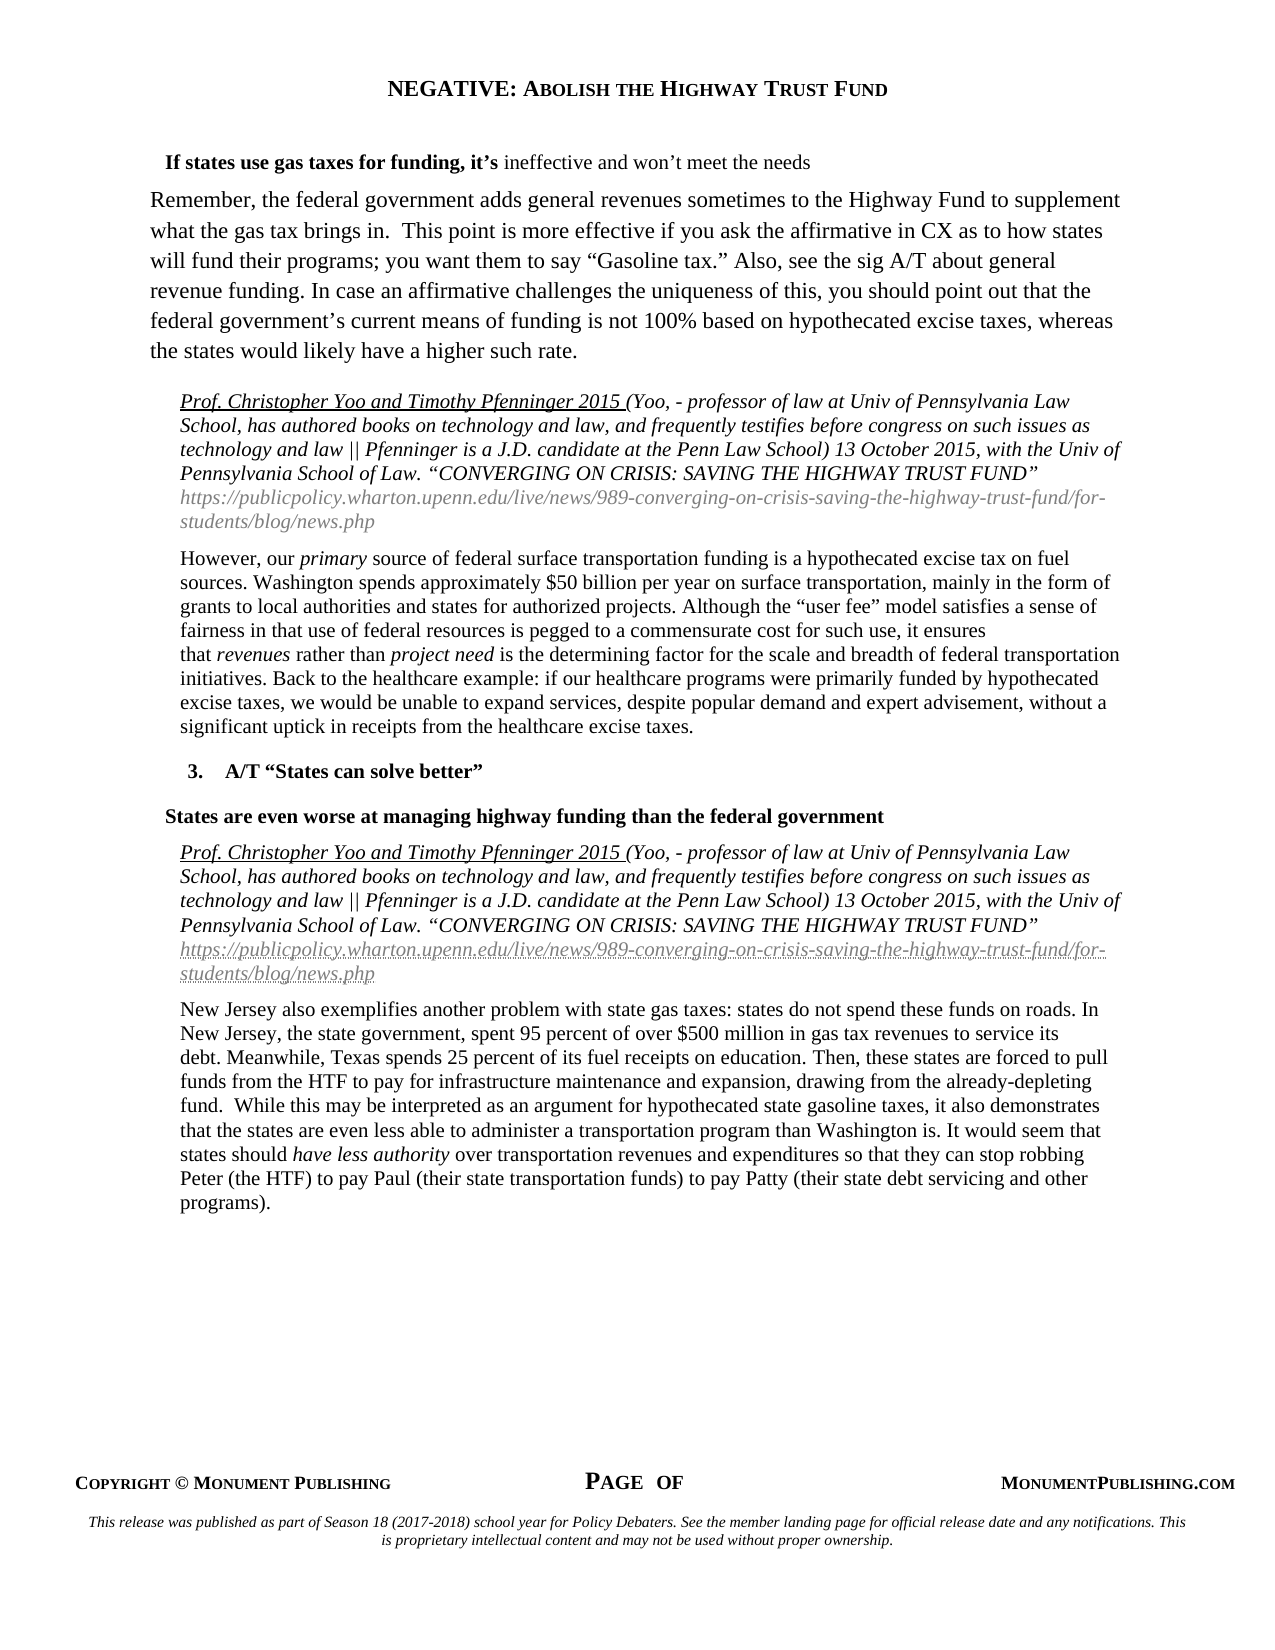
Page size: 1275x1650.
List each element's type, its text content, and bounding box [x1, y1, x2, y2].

text Prof. Christopher Yoo and Timothy Pfenninger 2015 (Yoo, - professor of law at Univ of Pennsylvania Law School, has authored books on technology and law, and frequently testifies before congress on such issues as technology and law || Pfenninger is a J.D. candidate at the Penn Law School) 13 October 2015, with the Univ of Pennsylvania School of Law. “CONVERGING ON CRISIS: SAVING THE HIGHWAY TRUST FUND” https://publicpolicy.wharton.upenn.edu/live/news/989-converging-on-crisis-saving-the-highway-trust-fund/for-students/blog/news.php [180, 840, 1125, 985]
text States are even worse at managing highway funding than the federal government [165, 804, 1125, 828]
text Prof. Christopher Yoo and Timothy Pfenninger 2015 (Yoo, - professor of law at Univ of Pennsylvania Law School, has authored books on technology and law, and frequently testifies before congress on such issues as technology and law || Pfenninger is a J.D. candidate at the Penn Law School) 13 October 2015, with the Univ of Pennsylvania School of Law. “CONVERGING ON CRISIS: SAVING THE HIGHWAY TRUST FUND” https://publicpolicy.wharton.upenn.edu/live/news/989-converging-on-crisis-saving-the-highway-trust-fund/for-students/blog/news.php [180, 389, 1125, 533]
text However, our primary source of federal surface transportation funding is a hypothecated excise tax on fuel sources. Washington spends approximately $50 billion per year on surface transportation, mainly in the form of grants to local authorities and states for authorized projects. Although the “user fee” model satisfies a sense of fairness in that use of federal resources is pegged to a commensurate cost for such use, it ensures that revenues rather than project need is the determining factor for the scale and breadth of federal transportation initiatives. Back to the healthcare example: if our healthcare programs were primarily funded by hypothecated excise taxes, we would be unable to expand services, despite popular demand and expert advisement, without a significant uptick in receipts from the healthcare excise taxes. [180, 546, 1125, 738]
text New Jersey also exemplifies another problem with state gas taxes: states do not spend these funds on roads. In New Jersey, the state government, spent 95 percent of over $500 million in gas tax revenues to service its debt. Meanwhile, Texas spends 25 percent of its fuel receipts on education. Then, these states are forced to pull funds from the HTF to pay for infrastructure maintenance and expansion, drawing from the already-depleting fund. While this may be interpreted as an argument for hypothecated state gasoline taxes, it also demonstrates that the states are even less able to administer a transportation program than Washington is. It would seem that states should have less authority over transportation revenues and expenditures so that they can stop robbing Peter (the HTF) to pay Paul (their state transportation funds) to pay Patty (their state debt servicing and other programs). [180, 997, 1125, 1214]
text Remember, the federal government adds general revenues sometimes to the Highway Fund to supplement what the gas tax brings in. This point is more effective if you ask the affirmative in CX as to how states will fund their programs; you want them to say “Gasoline tax.” Also, see the sig A/T about general revenue funding. In case an affirmative challenges the uniqueness of this, you should point out that the federal government’s current means of funding is not 100% based on hypothecated excise taxes, whereas the states would likely have a higher such rate. [150, 187, 1125, 364]
list A/T “States can solve better” [187, 759, 1125, 783]
text If states use gas taxes for funding, it’s ineffective and won’t meet the needs [165, 150, 1125, 174]
